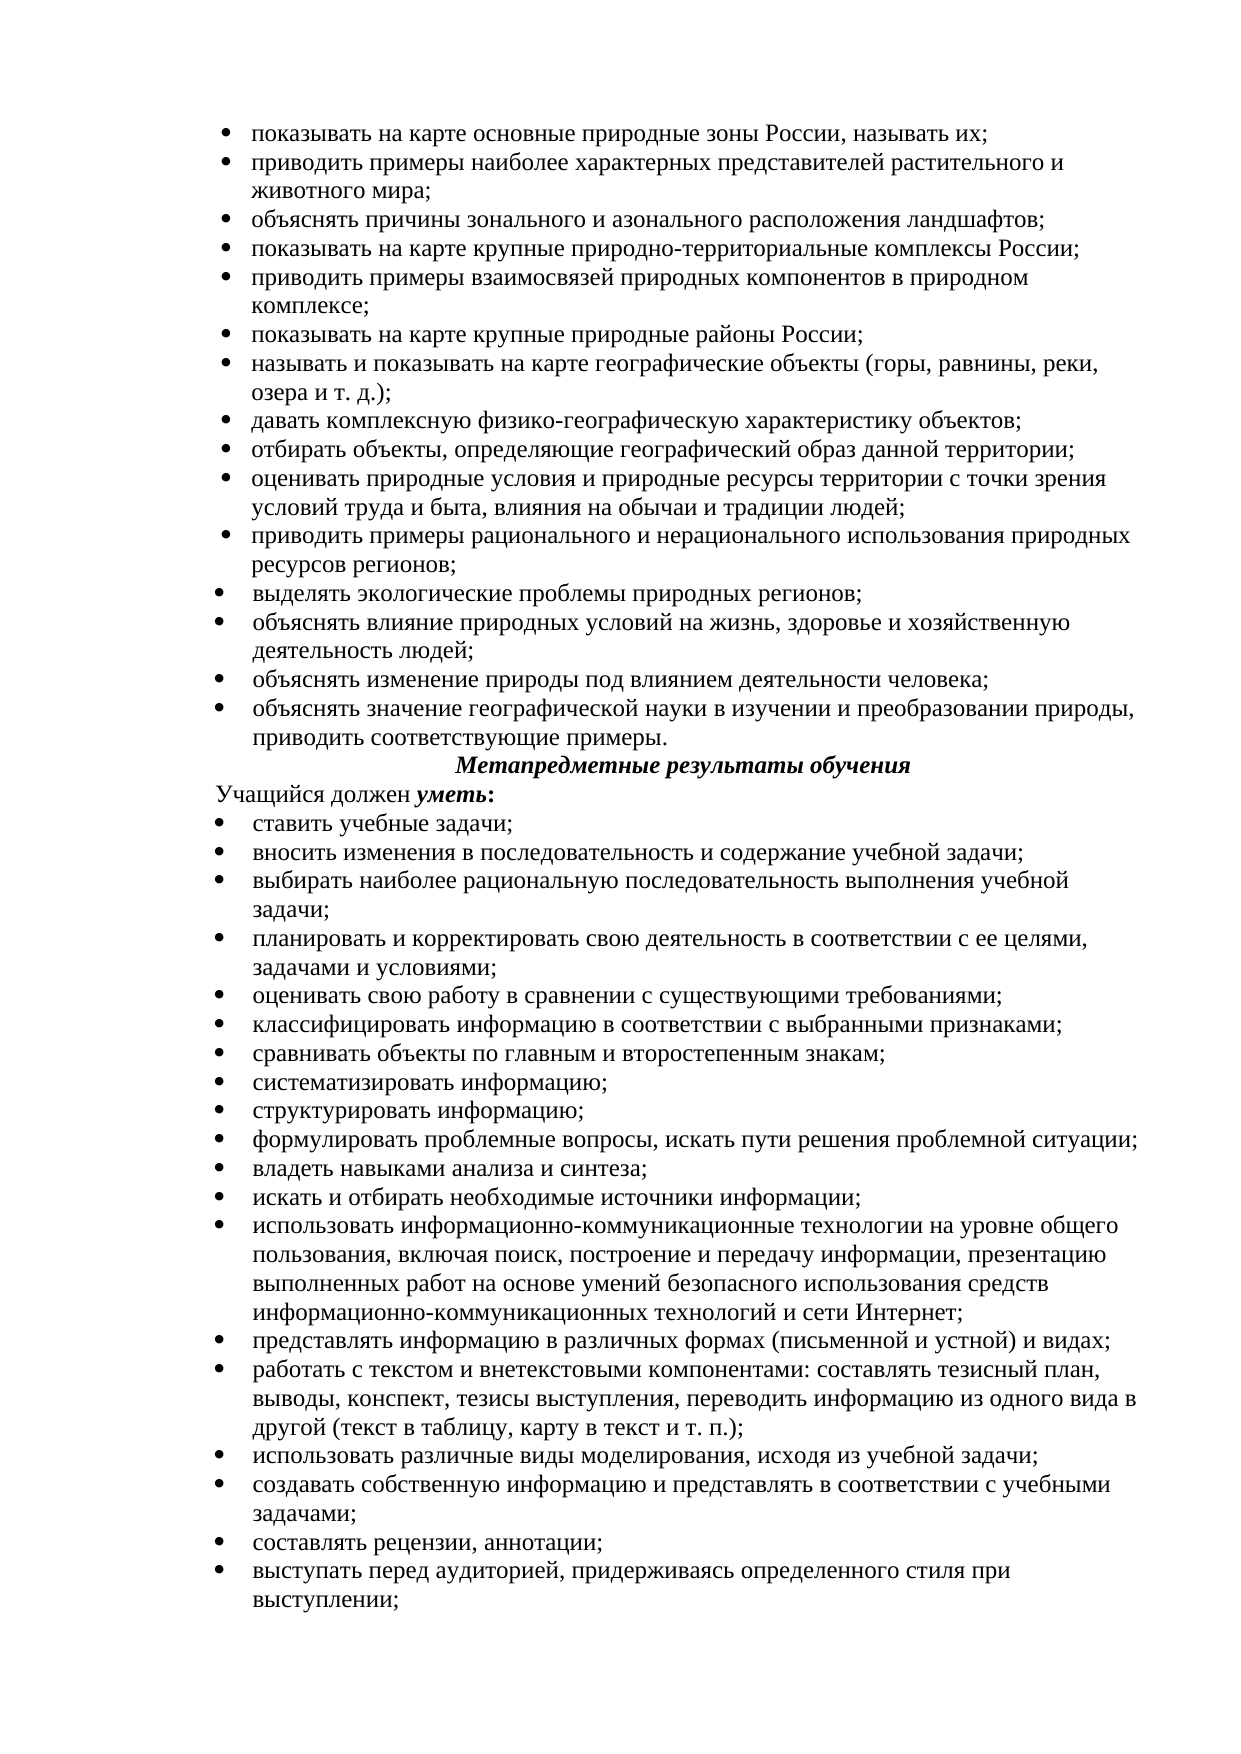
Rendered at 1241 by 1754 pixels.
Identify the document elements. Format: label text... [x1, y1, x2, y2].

list называть и показывать на карте географические объекты (горы, равнины, реки, озера и т. д.); [222, 348, 1152, 406]
list показывать на карте крупные природно-территориальные комплексы России; [222, 233, 1152, 262]
list составлять рецензии, аннотации; [215, 1527, 1152, 1556]
list сравнивать объекты по главным и второстепенным знакам; [215, 1038, 1152, 1067]
list структурировать информацию; [215, 1096, 1152, 1124]
list формулировать проблемные вопросы, искать пути решения проблемной ситуации; [215, 1124, 1152, 1153]
text Учащийся должен уметь: [215, 779, 1152, 808]
list давать комплексную физико-географическую характеристику объектов; [222, 406, 1152, 434]
list использовать информационно-коммуникационные технологии на уровне общего пользования, включая поиск, построение и передачу информации, презентацию выполненных работ на основе умений безопасного использования средств информационно-коммуникационных технологий и сети Интернет; [215, 1211, 1152, 1326]
list приводить примеры рационального и нерационального использования природных ресурсов регионов; [222, 521, 1152, 578]
list вносить изменения в последовательность и содержание учебной задачи; [215, 837, 1152, 866]
list выделять экологические проблемы природных регионов; [215, 578, 1152, 607]
list объяснять значение географической науки в изучении и преобразовании природы, приводить соответствующие примеры. [215, 693, 1152, 751]
list использовать различные виды моделирования, исходя из учебной задачи; [215, 1441, 1152, 1469]
list ставить учебные задачи; [215, 808, 1152, 837]
list работать с текстом и внетекстовыми компонентами: составлять тезисный план, выводы, конспект, тезисы выступления, переводить информацию из одного вида в другой (текст в таблицу, карту в текст и т. п.); [215, 1354, 1152, 1441]
list выбирать наиболее рациональную последовательность выполнения учебной задачи; [215, 866, 1152, 923]
list объяснять изменение природы под влиянием деятельности человека; [215, 664, 1152, 693]
list искать и отбирать необходимые источники информации; [215, 1182, 1152, 1211]
list оценивать природные условия и природные ресурсы территории с точки зрения условий труда и быта, влияния на обычаи и традиции людей; [222, 463, 1152, 521]
list показывать на карте крупные природные районы России; [222, 319, 1152, 348]
list объяснять влияние природных условий на жизнь, здоровье и хозяйственную деятельность людей; [215, 607, 1152, 664]
list объяснять причины зонального и азонального расположения ландшафтов; [222, 204, 1152, 233]
list выступать перед аудиторией, придерживаясь определенного стиля при выступлении; [215, 1556, 1152, 1613]
list приводить примеры взаимосвязей природных компонентов в природном комплексе; [222, 262, 1152, 319]
list классифицировать информацию в соответствии с выбранными признаками; [215, 1009, 1152, 1038]
list владеть навыками анализа и синтеза; [215, 1153, 1152, 1182]
list показывать на карте основные природные зоны России, называть их; [222, 118, 1152, 147]
list оценивать свою работу в сравнении с существующими требованиями; [215, 981, 1152, 1009]
list планировать и корректировать свою деятельность в соответствии с ее целями, задачами и условиями; [215, 923, 1152, 981]
list создавать собственную информацию и представлять в соответствии с учебными задачами; [215, 1469, 1152, 1527]
list представлять информацию в различных формах (письменной и устной) и видах; [215, 1326, 1152, 1354]
list приводить примеры наиболее характерных представителей растительного и животного мира; [222, 147, 1152, 204]
text Метапредметные результаты обучения [215, 751, 1152, 779]
list систематизировать информацию; [215, 1067, 1152, 1096]
list отбирать объекты, определяющие географический образ данной территории; [222, 434, 1152, 463]
